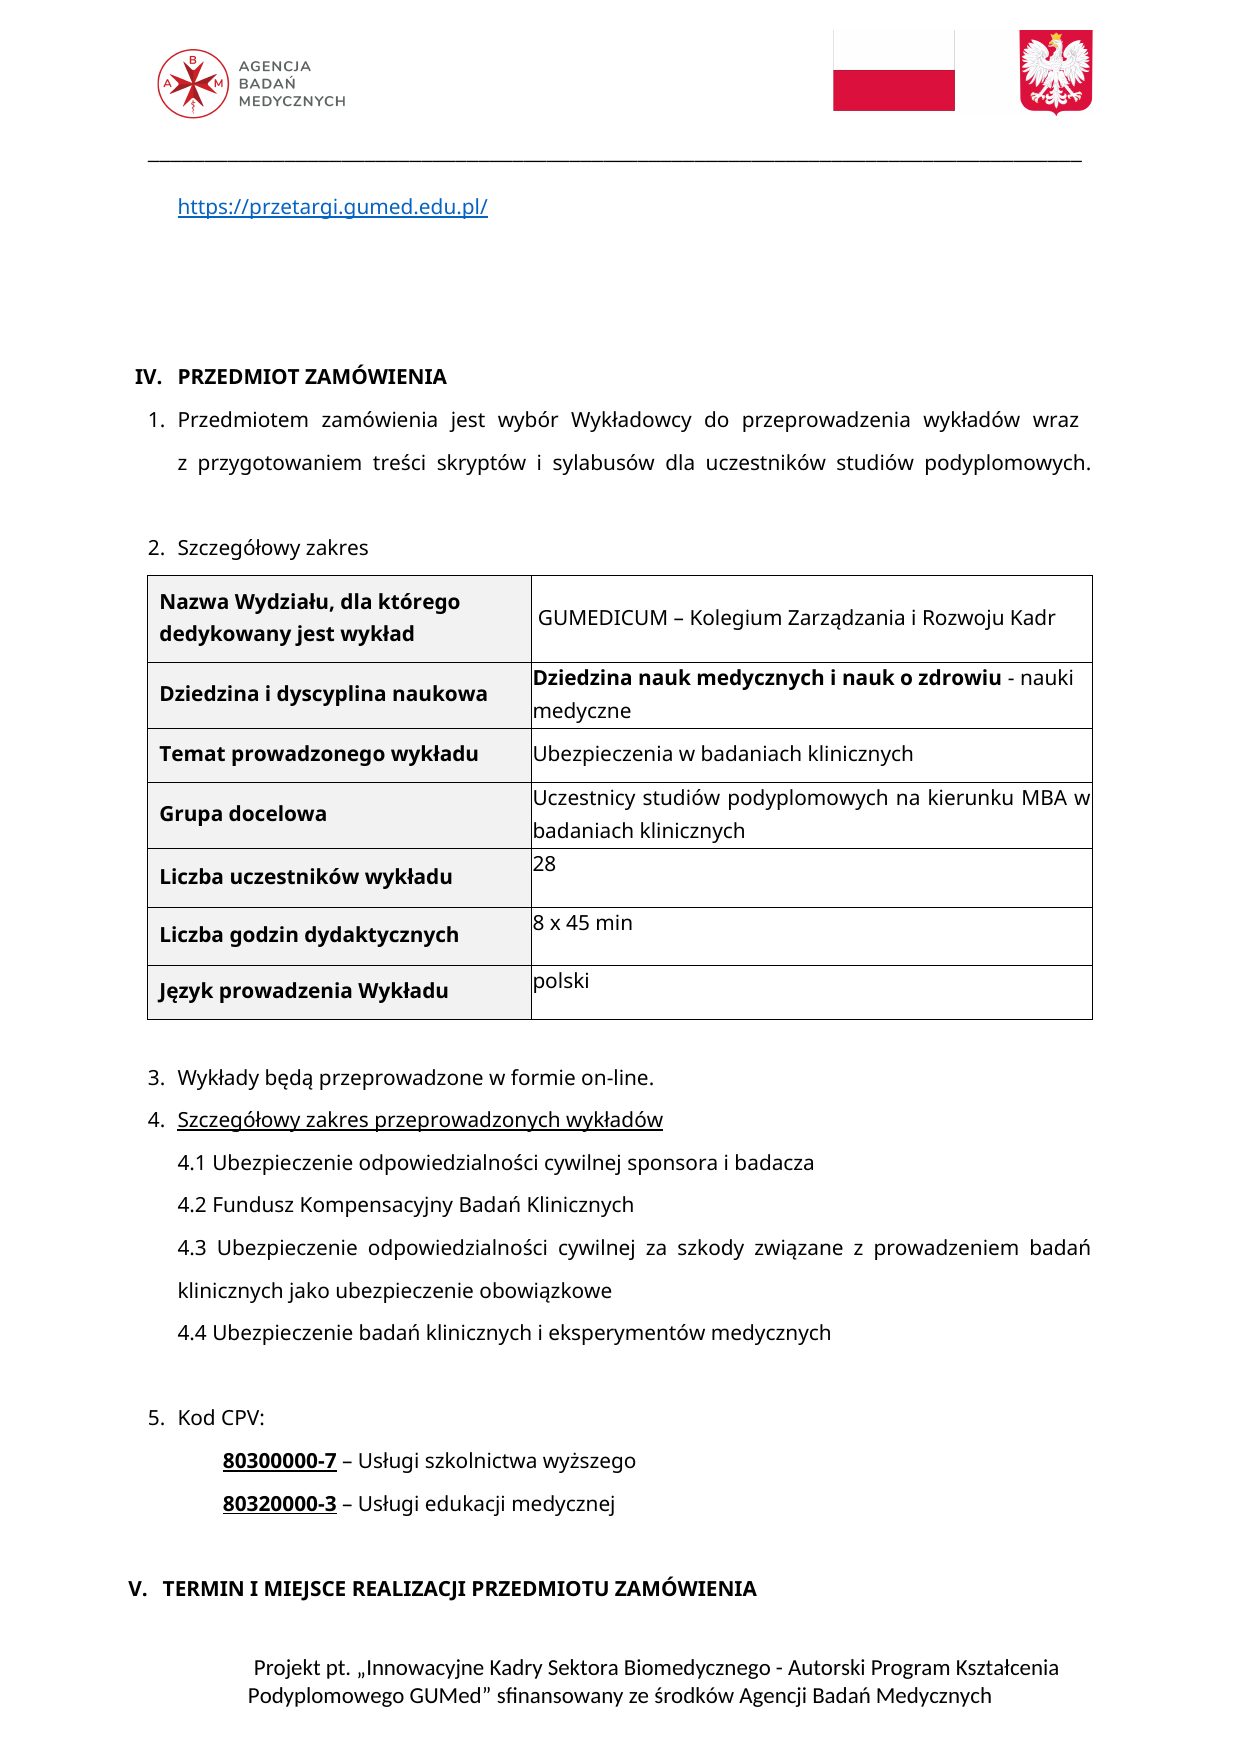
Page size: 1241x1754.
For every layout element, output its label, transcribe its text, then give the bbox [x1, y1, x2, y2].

list Przedmiotem zamówienia jest wybór Wykładowcy do przeprowadzenia wykładów wraz z przygotowaniem treści skryptów i sylabusów dla uczestników studiów podyplomowych. [148, 405, 1093, 519]
table_header GUMEDICUM – Kolegium Zarządzania i Rozwoju Kadr [532, 576, 1092, 662]
table_header Nazwa Wydziału, dla którego dedykowany jest wykład [148, 576, 531, 662]
list Szczegółowy zakres [148, 533, 1093, 561]
list TERMIN I MIEJSCE REALIZACJI PRZEDMIOTU ZAMÓWIENIA [148, 1574, 1093, 1602]
list Wykłady będą przeprowadzone w formie on-line. [148, 1063, 1093, 1091]
table_cell Dziedzina i dyscyplina naukowa [148, 663, 531, 728]
table_cell 8 x 45 min [532, 908, 1092, 965]
list 4.4 Ubezpieczenie badań klinicznych i eksperymentów medycznych [177, 1318, 1093, 1347]
list 4.2 Fundusz Kompensacyjny Badań Klinicznych [177, 1191, 1093, 1219]
list Kod CPV: [148, 1403, 1093, 1432]
picture [833, 30, 1093, 116]
table_cell Uczestnicy studiów podyplomowych na kierunku MBA w badaniach klinicznych [532, 783, 1092, 848]
list 80320000-3 – Usługi edukacji medycznej [223, 1489, 1093, 1517]
table_cell Język prowadzenia Wykładu [148, 966, 531, 1019]
list 80300000-7 – Usługi szkolnictwa wyższego [223, 1446, 1093, 1474]
list PRZEDMIOT ZAMÓWIENIA [162, 362, 1093, 391]
table_cell polski [532, 966, 1092, 1019]
list https://przetargi.gumed.edu.pl/ [177, 192, 1093, 220]
table_cell Liczba uczestników wykładu [148, 849, 531, 907]
list 4.1 Ubezpieczenie odpowiedzialności cywilnej sponsora i badacza [177, 1148, 1093, 1176]
table_cell Liczba godzin dydaktycznych [148, 908, 531, 965]
table_cell Ubezpieczenia w badaniach klinicznych [532, 729, 1092, 782]
picture [147, 29, 353, 138]
table_cell 28 [532, 849, 1092, 907]
table_cell Grupa docelowa [148, 783, 531, 848]
list Szczegółowy zakres przeprowadzonych wykładów [148, 1105, 1093, 1134]
list 4.3 Ubezpieczenie odpowiedzialności cywilnej za szkody związane z prowadzeniem badań klinicznych jako ubezpieczenie obowiązkowe [177, 1233, 1093, 1304]
table_cell Dziedzina nauk medycznych i nauk o zdrowiu - nauki medyczne [532, 663, 1092, 728]
table_cell Temat prowadzonego wykładu [148, 729, 531, 782]
